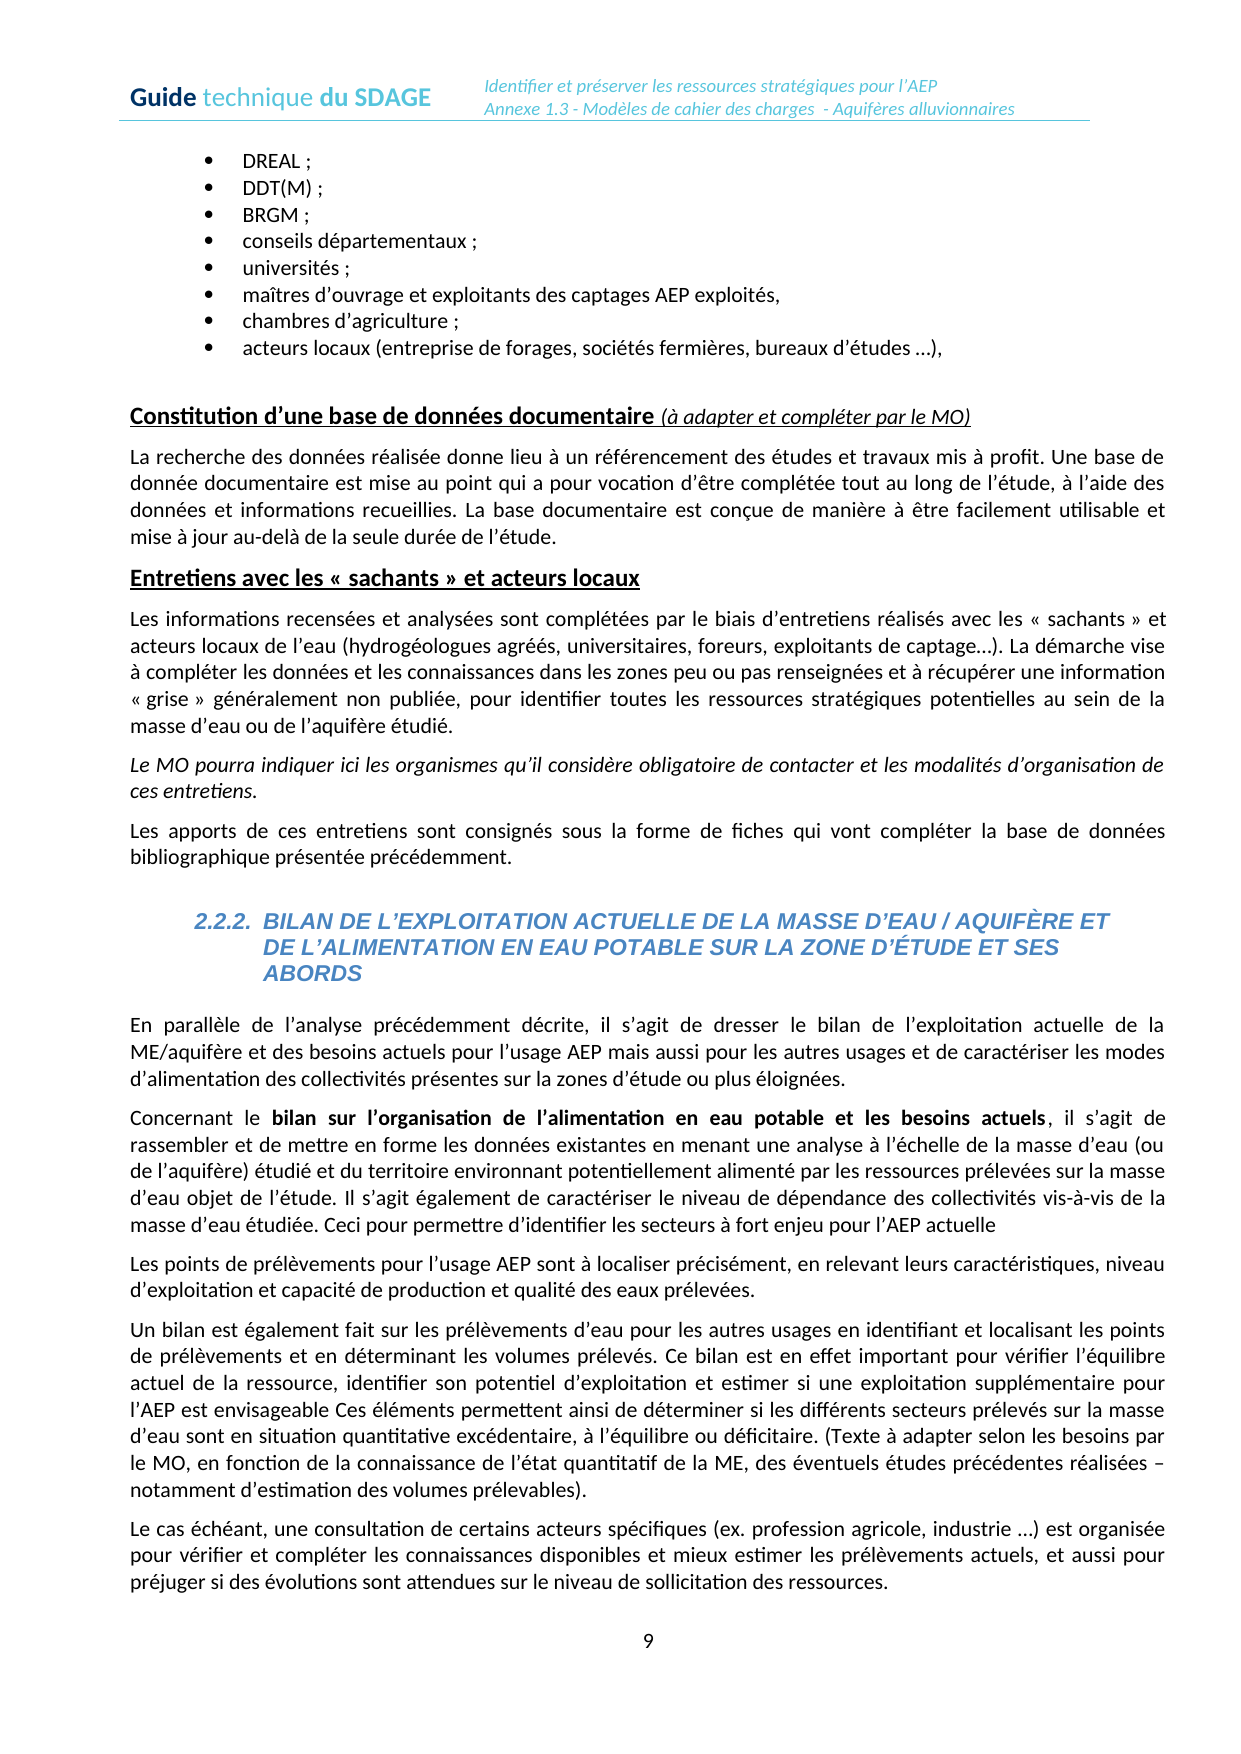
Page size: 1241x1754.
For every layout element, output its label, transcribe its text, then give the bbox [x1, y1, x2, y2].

text Le MO pourra indiquer ici les organismes qu’il considère obligatoire de contacter et les modalités d’organisation de ces entretiens. [130, 751, 1166, 804]
text En parallèle de l’analyse précédemment décrite, il s’agit de dresser le bilan de l’exploitation actuelle de la ME/aquifère et des besoins actuels pour l’usage AEP mais aussi pour les autres usages et de caractériser les modes d’alimentation des collectivités présentes sur la zones d’étude ou plus éloignées. [130, 1012, 1166, 1092]
list acteurs locaux (entreprise de forages, sociétés fermières, bureaux d’études …), [205, 334, 1166, 361]
list chambres d’agriculture ; [205, 307, 1166, 334]
list maîtres d’ouvrage et exploitants des captages AEP exploités, [205, 281, 1166, 307]
text La recherche des données réalisée donne lieu à un référencement des études et travaux mis à profit. Une base de donnée documentaire est mise au point qui a pour vocation d’être complétée tout au long de l’étude, à l’aide des données et informations recueillies. La base documentaire est conçue de manière à être facilement utilisable et mise à jour au-delà de la seule durée de l’étude. [130, 443, 1166, 549]
list BRGM ; [205, 201, 1166, 227]
list DDT(M) ; [205, 174, 1166, 201]
list conseils départementaux ; [205, 227, 1166, 254]
text Les points de prélèvements pour l’usage AEP sont à localiser précisément, en relevant leurs caractéristiques, niveau d’exploitation et capacité de production et qualité des eaux prélevées. [130, 1250, 1166, 1303]
text Les apports de ces entretiens sont consignés sous la forme de fiches qui vont compléter la base de données bibliographique présentée précédemment. [130, 817, 1166, 870]
text Bilan de l’exploitation actuelle de la masse d’eau / aquifère et de l’alimentation en eau potable sur la zone d’étude et ses abords [194, 908, 1137, 987]
list DREAL ; [205, 147, 1166, 174]
text Concernant le bilan sur l’organisation de l’alimentation en eau potable et les besoins actuels, il s’agit de rassembler et de mettre en forme les données existantes en menant une analyse à l’échelle de la masse d’eau (ou de l’aquifère) étudié et du territoire environnant potentiellement alimenté par les ressources prélevées sur la masse d’eau objet de l’étude. Il s’agit également de caractériser le niveau de dépendance des collectivités vis-à-vis de la masse d’eau étudiée. Ceci pour permettre d’identifier les secteurs à fort enjeu pour l’AEP actuelle [130, 1104, 1166, 1237]
text Un bilan est également fait sur les prélèvements d’eau pour les autres usages en identifiant et localisant les points de prélèvements et en déterminant les volumes prélevés. Ce bilan est en effet important pour vérifier l’équilibre actuel de la ressource, identifier son potentiel d’exploitation et estimer si une exploitation supplémentaire pour l’AEP est envisageable Ces éléments permettent ainsi de déterminer si les différents secteurs prélevés sur la masse d’eau sont en situation quantitative excédentaire, à l’équilibre ou déficitaire. (Texte à adapter selon les besoins par le MO, en fonction de la connaissance de l’état quantitatif de la ME, des éventuels études précédentes réalisées – notamment d’estimation des volumes prélevables). [130, 1316, 1166, 1502]
text Le cas échéant, une consultation de certains acteurs spécifiques (ex. profession agricole, industrie …) est organisée pour vérifier et compléter les connaissances disponibles et mieux estimer les prélèvements actuels, et aussi pour préjuger si des évolutions sont attendues sur le niveau de sollicitation des ressources. [130, 1515, 1166, 1595]
text Les informations recensées et analysées sont complétées par le biais d’entretiens réalisés avec les « sachants » et acteurs locaux de l’eau (hydrogéologues agréés, universitaires, foreurs, exploitants de captage…). La démarche vise à compléter les données et les connaissances dans les zones peu ou pas renseignées et à récupérer une information « grise » généralement non publiée, pour identifier toutes les ressources stratégiques potentielles au sein de la masse d’eau ou de l’aquifère étudié. [130, 605, 1166, 738]
list universités ; [205, 254, 1166, 281]
text Entretiens avec les « sachants » et acteurs locaux [130, 562, 1166, 593]
text Constitution d’une base de données documentaire (à adapter et compléter par le MO) [130, 400, 1166, 430]
